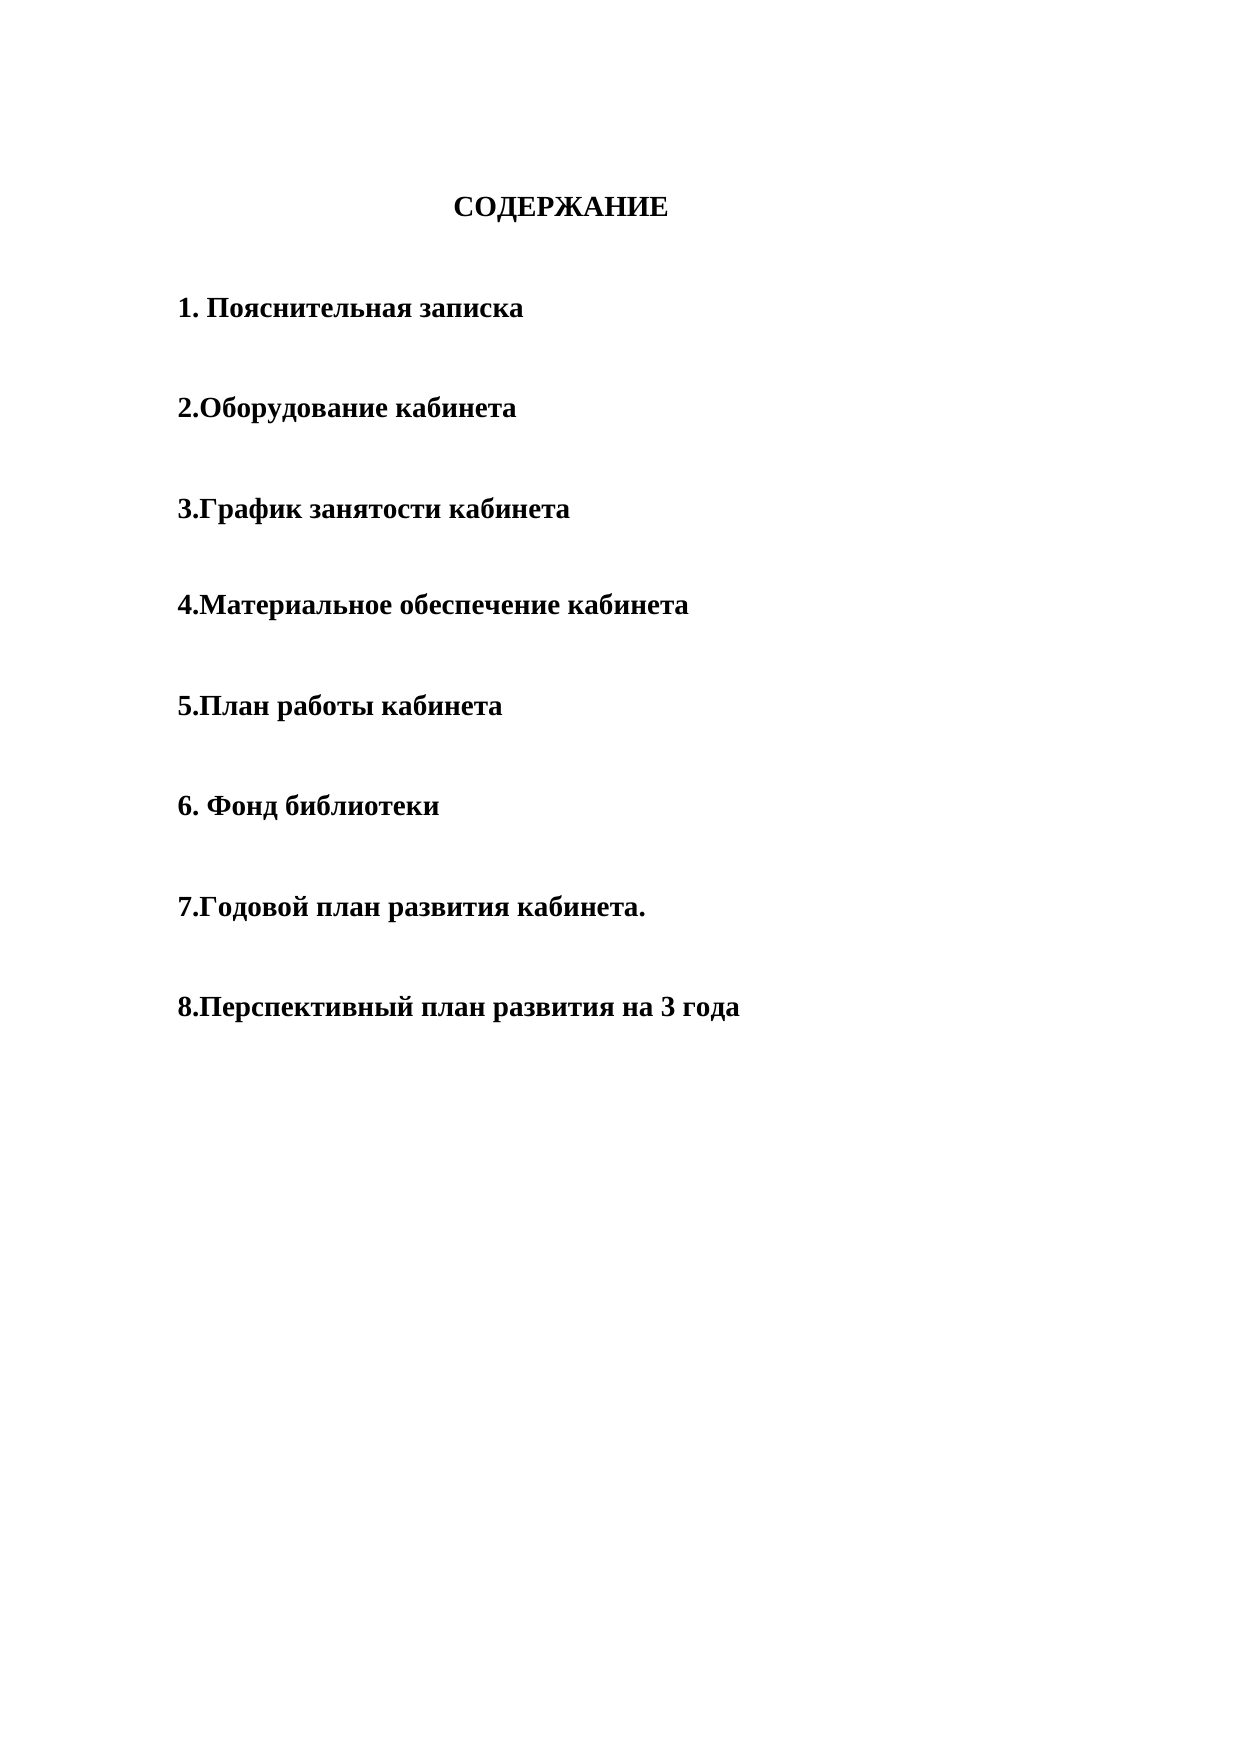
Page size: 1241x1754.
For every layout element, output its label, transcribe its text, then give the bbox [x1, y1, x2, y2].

text 3.График занятости кабинета [177, 491, 945, 525]
text 6. Фонд библиотеки [177, 788, 945, 822]
text 1. Пояснительная записка [177, 290, 945, 323]
text 8.Перспективный план развития на 3 года [177, 989, 945, 1023]
text 7.Годовой план развития кабинета. [177, 889, 945, 922]
text 4.Материальное обеспечение кабинета [177, 587, 945, 621]
text 5.План работы кабинета [177, 688, 945, 721]
text СОДЕРЖАНИЕ [177, 189, 945, 223]
text 2.Оборудование кабинета [177, 391, 945, 424]
